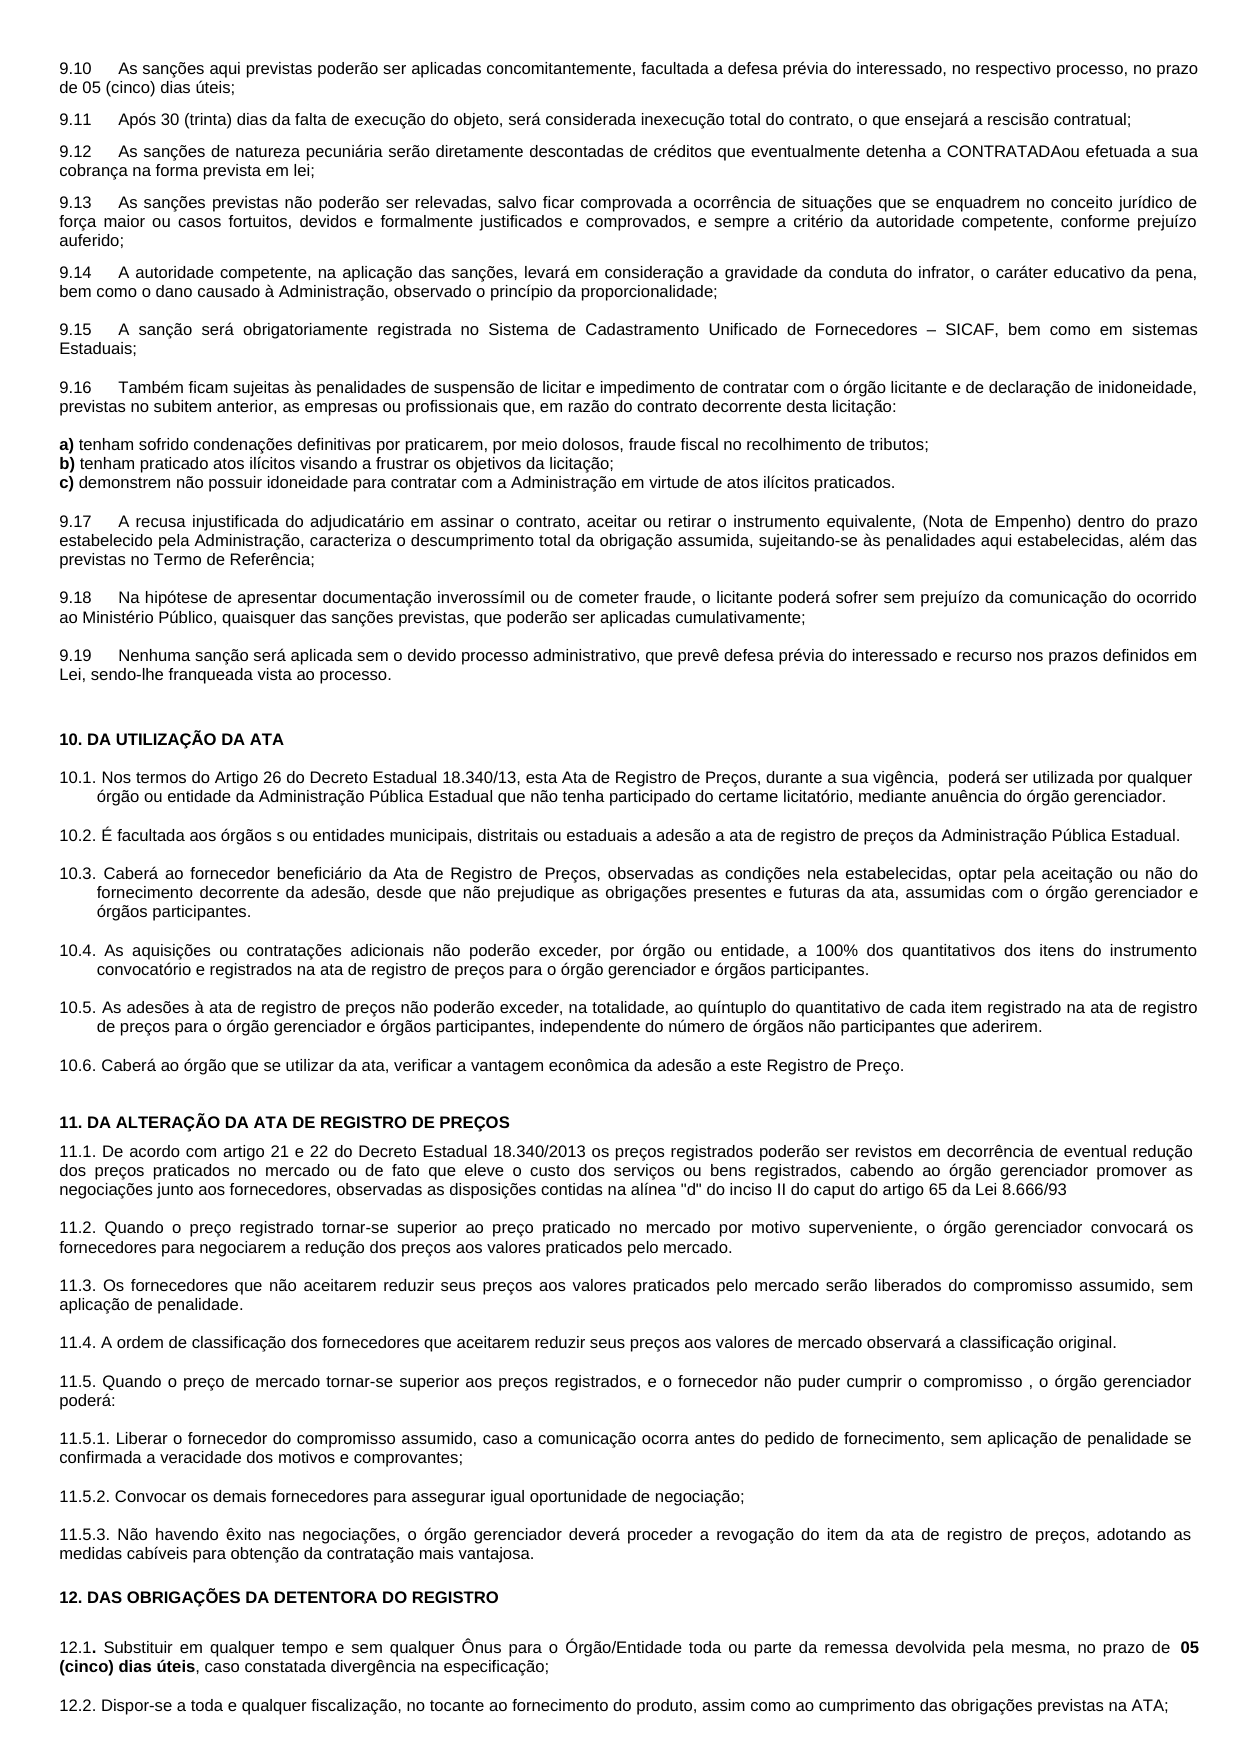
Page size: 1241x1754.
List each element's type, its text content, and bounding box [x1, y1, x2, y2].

list Também ficam sujeitas às penalidades de suspensão de licitar e impedimento de contratar com o órgão licitante e de declaração de inidoneidade, previstas no subitem anterior, as empresas ou profissionais que, em razão do contrato decorrente desta licitação: [59, 377, 1199, 416]
list tenham sofrido condenações definitivas por praticarem, por meio dolosos, fraude fiscal no recolhimento de tributos; [59, 435, 1199, 454]
list Após 30 (trinta) dias da falta de execução do objeto, será considerada inexecução total do contrato, o que ensejará a rescisão contratual; [59, 110, 1199, 129]
list Nos termos do Artigo 26 do Decreto Estadual 18.340/13, esta Ata de Registro de Preços, durante a sua vigência, poderá ser utilizada por qualquer órgão ou entidade da Administração Pública Estadual que não tenha participado do certame licitatório, mediante anuência do órgão gerenciador. [59, 768, 1194, 806]
text 10. DA UTILIZAÇÃO DA ATA [59, 729, 1199, 749]
text 11. DA ALTERAÇÃO DA ATA DE REGISTRO DE PREÇOS [59, 1113, 1199, 1132]
list As sanções previstas não poderão ser relevadas, salvo ficar comprovada a ocorrência de situações que se enquadrem no conceito jurídico de força maior ou casos fortuitos, devidos e formalmente justificados e comprovados, e sempre a critério da autoridade competente, conforme prejuízo auferido; [59, 192, 1199, 250]
text 11.5.3. Não havendo êxito nas negociações, o órgão gerenciador deverá proceder a revogação do item da ata de registro de preços, adotando as medidas cabíveis para obtenção da contratação mais vantajosa. [59, 1525, 1194, 1563]
list A recusa injustificada do adjudicatário em assinar o contrato, aceitar ou retirar o instrumento equivalente, (Nota de Empenho) dentro do prazo estabelecido pela Administração, caracteriza o descumprimento total da obrigação assumida, sujeitando-se às penalidades aqui estabelecidas, além das previstas no Termo de Referência; [59, 512, 1199, 569]
list Caberá ao órgão que se utilizar da ata, verificar a vantagem econômica da adesão a este Registro de Preço. [59, 1055, 1199, 1074]
text 11.4. A ordem de classificação dos fornecedores que aceitarem reduzir seus preços aos valores de mercado observará a classificação original. [59, 1333, 1194, 1352]
list As aquisições ou contratações adicionais não poderão exceder, por órgão ou entidade, a 100% dos quantitativos dos itens do instrumento convocatório e registrados na ata de registro de preços para o órgão gerenciador e órgãos participantes. [59, 940, 1199, 979]
list É facultada aos órgãos s ou entidades municipais, distritais ou estaduais a adesão a ata de registro de preços da Administração Pública Estadual. [59, 825, 1194, 844]
list As adesões à ata de registro de preços não poderão exceder, na totalidade, ao quíntuplo do quantitativo de cada item registrado na ata de registro de preços para o órgão gerenciador e órgãos participantes, independente do número de órgãos não participantes que aderirem. [59, 998, 1199, 1036]
text 11.5. Quando o preço de mercado tornar-se superior aos preços registrados, e o fornecedor não puder cumprir o compromisso , o órgão gerenciador poderá: [59, 1372, 1194, 1410]
list Caberá ao fornecedor beneficiário da Ata de Registro de Preços, observadas as condições nela estabelecidas, optar pela aceitação ou não do fornecimento decorrente da adesão, desde que não prejudique as obrigações presentes e futuras da ata, assumidas com o órgão gerenciador e órgãos participantes. [59, 864, 1199, 921]
list A autoridade competente, na aplicação das sanções, levará em consideração a gravidade da conduta do infrator, o caráter educativo da pena, bem como o dano causado à Administração, observado o princípio da proporcionalidade; [59, 262, 1199, 301]
text 12.1. Substituir em qualquer tempo e sem qualquer Ônus para o Órgão/Entidade toda ou parte da remessa devolvida pela mesma, no prazo de 05 (cinco) dias úteis, caso constatada divergência na especificação; [59, 1638, 1199, 1676]
text 11.1. De acordo com artigo 21 e 22 do Decreto Estadual 18.340/2013 os preços registrados poderão ser revistos em decorrência de eventual redução dos preços praticados no mercado ou de fato que eleve o custo dos serviços ou bens registrados, cabendo ao órgão gerenciador promover as negociações junto aos fornecedores, observadas as disposições contidas na alínea "d" do inciso II do caput do artigo 65 da Lei 8.666/93 [59, 1142, 1194, 1199]
text 11.3. Os fornecedores que não aceitarem reduzir seus preços aos valores praticados pelo mercado serão liberados do compromisso assumido, sem aplicação de penalidade. [59, 1276, 1194, 1314]
text 12.2. Dispor-se a toda e qualquer fiscalização, no tocante ao fornecimento do produto, assim como ao cumprimento das obrigações previstas na ATA; [59, 1695, 1199, 1714]
list demonstrem não possuir idoneidade para contratar com a Administração em virtude de atos ilícitos praticados. [59, 473, 1199, 492]
list As sanções aqui previstas poderão ser aplicadas concomitantemente, facultada a defesa prévia do interessado, no respectivo processo, no prazo de 05 (cinco) dias úteis; [59, 59, 1199, 97]
list tenham praticado atos ilícitos visando a frustrar os objetivos da licitação; [59, 454, 1199, 473]
list Na hipótese de apresentar documentação inverossímil ou de cometer fraude, o licitante poderá sofrer sem prejuízo da comunicação do ocorrido ao Ministério Público, quaisquer das sanções previstas, que poderão ser aplicadas cumulativamente; [59, 588, 1199, 627]
text 11.5.1. Liberar o fornecedor do compromisso assumido, caso a comunicação ocorra antes do pedido de fornecimento, sem aplicação de penalidade se confirmada a veracidade dos motivos e comprovantes; [59, 1429, 1194, 1467]
list Nenhuma sanção será aplicada sem o devido processo administrativo, que prevê defesa prévia do interessado e recurso nos prazos definidos em Lei, sendo-lhe franqueada vista ao processo. [59, 646, 1199, 684]
text 11.5.2. Convocar os demais fornecedores para assegurar igual oportunidade de negociação; [59, 1487, 1194, 1506]
list A sanção será obrigatoriamente registrada no Sistema de Cadastramento Unificado de Fornecedores – SICAF, bem como em sistemas Estaduais; [59, 320, 1199, 358]
list As sanções de natureza pecuniária serão diretamente descontadas de créditos que eventualmente detenha a CONTRATADAou efetuada a sua cobrança na forma prevista em lei; [59, 142, 1199, 180]
text 11.2. Quando o preço registrado tornar-se superior ao preço praticado no mercado por motivo superveniente, o órgão gerenciador convocará os fornecedores para negociarem a redução dos preços aos valores praticados pelo mercado. [59, 1218, 1194, 1257]
subtitle 12. DAS OBRIGAÇÕES DA DETENTORA DO REGISTRO [59, 1588, 1199, 1607]
